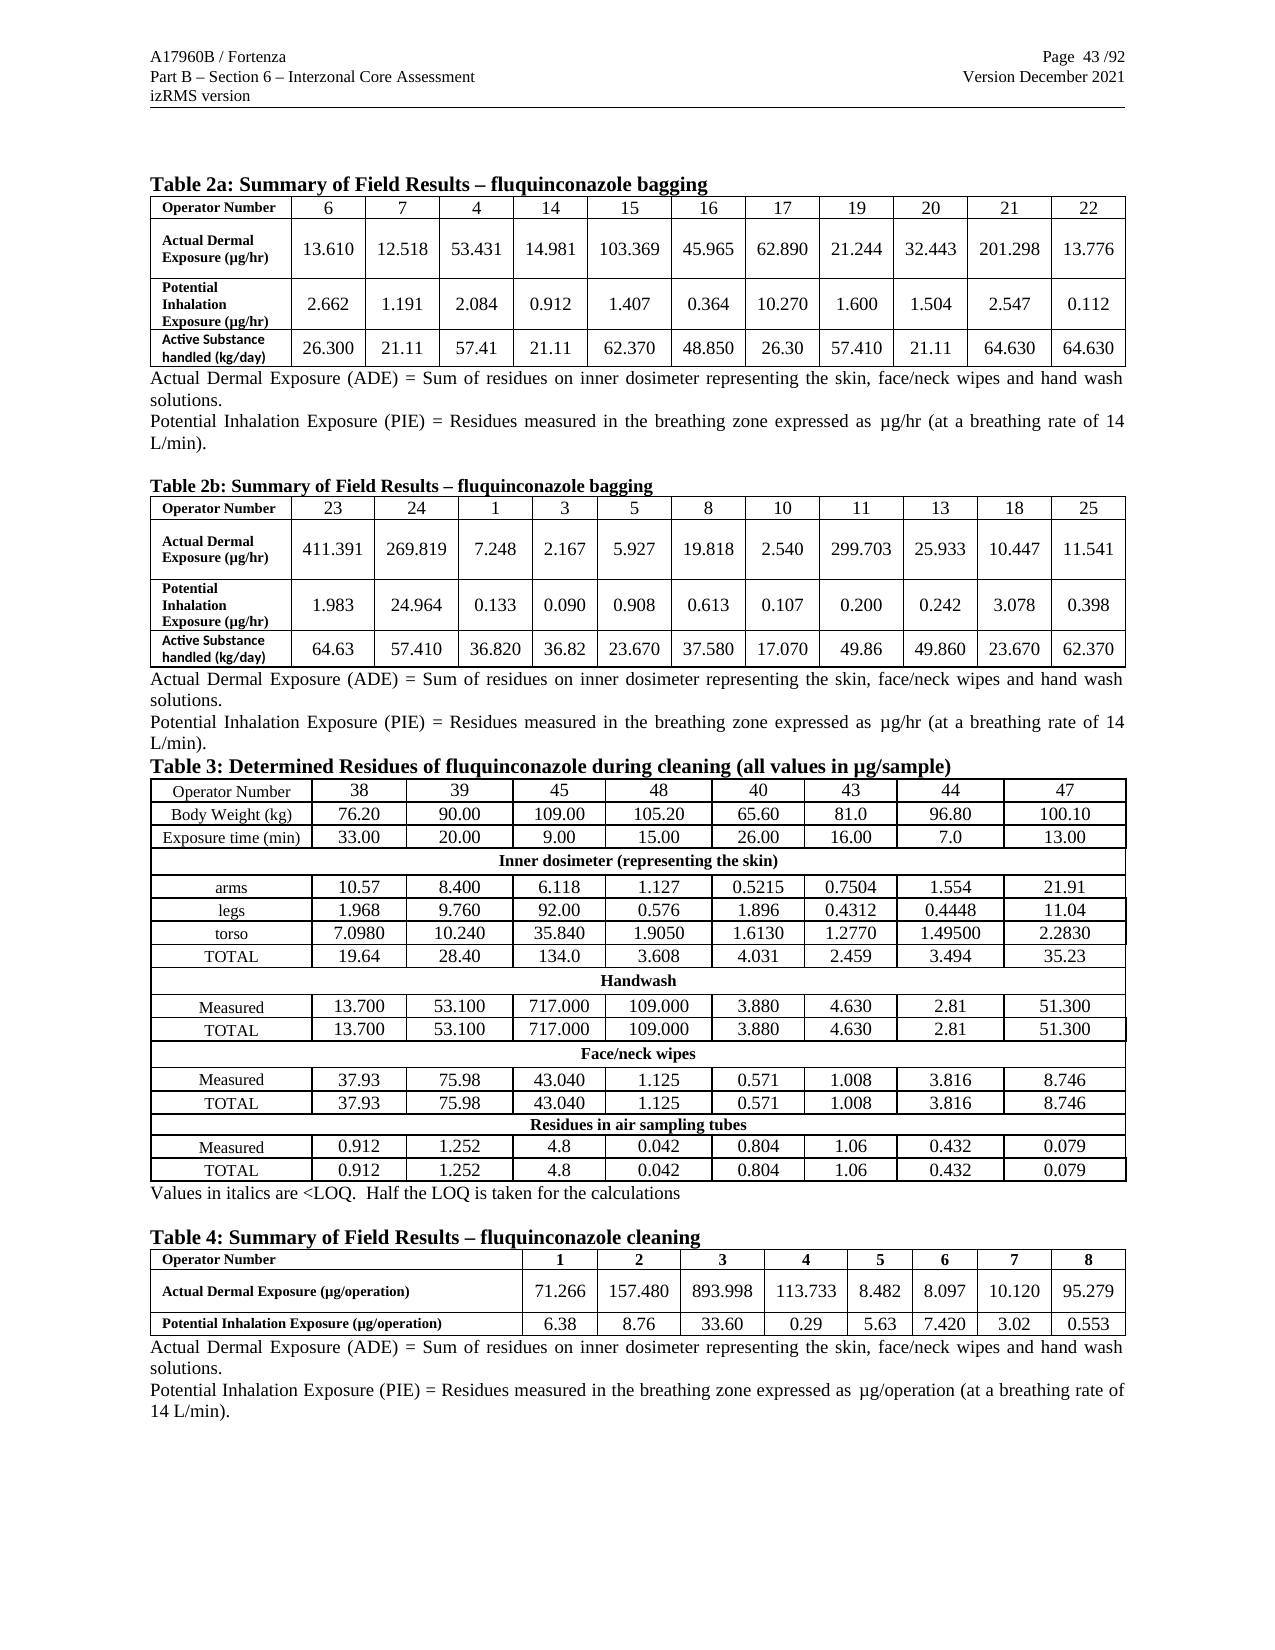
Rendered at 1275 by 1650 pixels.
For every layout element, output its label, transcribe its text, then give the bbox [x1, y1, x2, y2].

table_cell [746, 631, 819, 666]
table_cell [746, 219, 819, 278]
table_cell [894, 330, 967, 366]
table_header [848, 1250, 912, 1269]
text Actual Dermal Exposure (ADE) = Sum of residues on inner dosimeter representing the skin, face/neck wipes and hand wash solutions. [150, 668, 1125, 711]
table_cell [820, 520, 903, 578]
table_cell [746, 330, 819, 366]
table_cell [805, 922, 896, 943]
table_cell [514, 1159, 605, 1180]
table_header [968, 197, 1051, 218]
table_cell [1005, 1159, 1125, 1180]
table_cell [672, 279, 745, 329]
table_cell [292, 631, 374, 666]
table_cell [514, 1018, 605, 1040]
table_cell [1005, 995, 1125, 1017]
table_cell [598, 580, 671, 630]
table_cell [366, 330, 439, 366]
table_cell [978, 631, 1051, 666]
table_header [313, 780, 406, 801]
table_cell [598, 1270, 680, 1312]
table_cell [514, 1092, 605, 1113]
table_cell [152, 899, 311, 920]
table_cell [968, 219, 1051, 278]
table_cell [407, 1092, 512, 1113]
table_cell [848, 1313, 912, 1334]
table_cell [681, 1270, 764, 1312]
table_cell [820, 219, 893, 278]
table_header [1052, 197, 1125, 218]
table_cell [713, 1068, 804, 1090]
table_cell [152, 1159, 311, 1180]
text Actual Dermal Exposure (ADE) = Sum of residues on inner dosimeter representing the skin, face/neck wipes and hand wash solutions. [150, 367, 1125, 410]
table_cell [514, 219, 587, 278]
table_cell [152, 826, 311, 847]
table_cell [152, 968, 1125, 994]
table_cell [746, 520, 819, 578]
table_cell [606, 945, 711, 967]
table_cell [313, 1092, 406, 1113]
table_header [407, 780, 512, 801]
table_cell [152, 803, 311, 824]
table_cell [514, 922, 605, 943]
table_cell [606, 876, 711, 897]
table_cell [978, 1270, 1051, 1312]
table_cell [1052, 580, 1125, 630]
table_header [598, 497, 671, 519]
text Actual Dermal Exposure (ADE) = Sum of residues on inner dosimeter representing the skin, face/neck wipes and hand wash solutions. [150, 1336, 1125, 1379]
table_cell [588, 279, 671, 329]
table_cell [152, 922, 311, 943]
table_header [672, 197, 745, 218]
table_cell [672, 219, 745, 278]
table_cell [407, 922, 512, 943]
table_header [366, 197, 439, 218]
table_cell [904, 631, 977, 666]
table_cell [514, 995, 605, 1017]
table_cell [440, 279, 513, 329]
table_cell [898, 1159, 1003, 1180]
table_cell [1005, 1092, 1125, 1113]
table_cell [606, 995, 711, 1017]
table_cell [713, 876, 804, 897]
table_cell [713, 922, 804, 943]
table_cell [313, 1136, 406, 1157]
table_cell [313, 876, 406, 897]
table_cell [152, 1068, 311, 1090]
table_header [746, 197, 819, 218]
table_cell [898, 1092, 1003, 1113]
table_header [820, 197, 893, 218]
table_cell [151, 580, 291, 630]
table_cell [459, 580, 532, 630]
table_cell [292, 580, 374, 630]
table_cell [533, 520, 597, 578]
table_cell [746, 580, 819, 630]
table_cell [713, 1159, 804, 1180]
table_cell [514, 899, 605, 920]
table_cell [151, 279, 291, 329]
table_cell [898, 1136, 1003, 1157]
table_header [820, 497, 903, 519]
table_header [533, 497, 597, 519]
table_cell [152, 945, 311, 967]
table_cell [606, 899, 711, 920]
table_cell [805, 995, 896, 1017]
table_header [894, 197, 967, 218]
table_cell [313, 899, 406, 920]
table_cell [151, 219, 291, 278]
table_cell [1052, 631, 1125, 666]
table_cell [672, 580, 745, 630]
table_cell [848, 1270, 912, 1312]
text Table 2a: Summary of Field Results – fluquinconazole bagging [150, 172, 1125, 196]
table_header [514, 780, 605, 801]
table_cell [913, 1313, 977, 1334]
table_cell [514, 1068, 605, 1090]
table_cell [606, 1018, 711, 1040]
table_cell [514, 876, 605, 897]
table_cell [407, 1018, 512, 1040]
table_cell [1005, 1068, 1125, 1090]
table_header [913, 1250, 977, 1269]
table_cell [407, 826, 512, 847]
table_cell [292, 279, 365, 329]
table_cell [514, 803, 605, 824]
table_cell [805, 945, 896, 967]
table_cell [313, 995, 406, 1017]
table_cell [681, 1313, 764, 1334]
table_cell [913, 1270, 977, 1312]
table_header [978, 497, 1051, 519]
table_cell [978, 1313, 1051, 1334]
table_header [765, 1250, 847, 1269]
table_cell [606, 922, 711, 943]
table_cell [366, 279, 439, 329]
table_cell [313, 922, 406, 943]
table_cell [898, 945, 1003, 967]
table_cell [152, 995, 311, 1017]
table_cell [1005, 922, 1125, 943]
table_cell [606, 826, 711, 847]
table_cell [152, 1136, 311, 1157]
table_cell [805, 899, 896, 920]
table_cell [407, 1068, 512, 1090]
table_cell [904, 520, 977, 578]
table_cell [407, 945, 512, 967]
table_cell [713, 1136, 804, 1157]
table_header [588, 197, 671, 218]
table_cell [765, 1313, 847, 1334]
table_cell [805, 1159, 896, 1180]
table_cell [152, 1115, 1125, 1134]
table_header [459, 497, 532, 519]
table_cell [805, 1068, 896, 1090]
text Potential Inhalation Exposure (PIE) = Residues measured in the breathing zone expressed as µg/hr (at a breathing rate of 14 L/min). [150, 410, 1125, 453]
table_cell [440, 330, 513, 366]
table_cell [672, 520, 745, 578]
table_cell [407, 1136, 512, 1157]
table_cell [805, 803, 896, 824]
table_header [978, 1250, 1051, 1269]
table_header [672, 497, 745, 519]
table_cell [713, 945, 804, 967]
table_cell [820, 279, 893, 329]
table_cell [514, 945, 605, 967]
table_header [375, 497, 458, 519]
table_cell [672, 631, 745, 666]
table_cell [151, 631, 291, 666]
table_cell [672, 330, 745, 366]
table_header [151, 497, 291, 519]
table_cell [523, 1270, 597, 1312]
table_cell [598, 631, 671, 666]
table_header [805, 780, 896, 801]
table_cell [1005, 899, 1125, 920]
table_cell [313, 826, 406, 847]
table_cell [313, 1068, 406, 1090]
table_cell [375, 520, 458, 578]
text Table 3: Determined Residues of fluquinconazole during cleaning (all values in µg/sample) [150, 754, 1125, 778]
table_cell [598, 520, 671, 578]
text Table 2b: Summary of Field Results – fluquinconazole bagging [150, 475, 1125, 496]
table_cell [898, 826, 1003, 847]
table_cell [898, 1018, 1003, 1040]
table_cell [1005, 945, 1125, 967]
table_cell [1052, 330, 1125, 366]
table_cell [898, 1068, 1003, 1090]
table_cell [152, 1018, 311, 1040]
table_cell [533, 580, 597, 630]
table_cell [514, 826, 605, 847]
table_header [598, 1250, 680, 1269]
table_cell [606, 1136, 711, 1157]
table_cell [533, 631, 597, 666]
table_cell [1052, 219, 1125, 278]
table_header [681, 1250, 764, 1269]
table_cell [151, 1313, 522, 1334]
text Potential Inhalation Exposure (PIE) = Residues measured in the breathing zone expressed as µg/hr (at a breathing rate of 14 L/min). [150, 711, 1125, 754]
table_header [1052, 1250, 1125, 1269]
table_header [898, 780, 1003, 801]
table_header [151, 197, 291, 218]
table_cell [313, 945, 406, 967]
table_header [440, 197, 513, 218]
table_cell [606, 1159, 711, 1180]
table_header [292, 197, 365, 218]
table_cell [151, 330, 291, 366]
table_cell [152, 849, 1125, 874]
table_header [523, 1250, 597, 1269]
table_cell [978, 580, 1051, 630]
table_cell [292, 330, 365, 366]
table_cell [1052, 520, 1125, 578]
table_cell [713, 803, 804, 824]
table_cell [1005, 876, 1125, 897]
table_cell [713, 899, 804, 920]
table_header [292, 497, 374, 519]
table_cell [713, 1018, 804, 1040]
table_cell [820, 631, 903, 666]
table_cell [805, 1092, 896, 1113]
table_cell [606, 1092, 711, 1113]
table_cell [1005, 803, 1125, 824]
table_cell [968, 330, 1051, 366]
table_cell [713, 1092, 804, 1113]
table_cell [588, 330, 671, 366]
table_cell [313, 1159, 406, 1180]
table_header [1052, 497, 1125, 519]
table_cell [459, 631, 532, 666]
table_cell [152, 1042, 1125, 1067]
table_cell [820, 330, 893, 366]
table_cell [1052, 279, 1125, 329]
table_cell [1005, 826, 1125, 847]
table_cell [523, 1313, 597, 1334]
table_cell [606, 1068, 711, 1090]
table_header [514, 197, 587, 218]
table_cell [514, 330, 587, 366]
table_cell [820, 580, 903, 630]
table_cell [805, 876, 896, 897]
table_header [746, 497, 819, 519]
text Potential Inhalation Exposure (PIE) = Residues measured in the breathing zone expressed as µg/operation (at a breathing rate of 14 L/min). [150, 1379, 1125, 1422]
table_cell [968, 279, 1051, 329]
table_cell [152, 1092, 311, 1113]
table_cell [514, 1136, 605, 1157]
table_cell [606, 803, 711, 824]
text Table 4: Summary of Field Results – fluquinconazole cleaning [150, 1225, 1125, 1249]
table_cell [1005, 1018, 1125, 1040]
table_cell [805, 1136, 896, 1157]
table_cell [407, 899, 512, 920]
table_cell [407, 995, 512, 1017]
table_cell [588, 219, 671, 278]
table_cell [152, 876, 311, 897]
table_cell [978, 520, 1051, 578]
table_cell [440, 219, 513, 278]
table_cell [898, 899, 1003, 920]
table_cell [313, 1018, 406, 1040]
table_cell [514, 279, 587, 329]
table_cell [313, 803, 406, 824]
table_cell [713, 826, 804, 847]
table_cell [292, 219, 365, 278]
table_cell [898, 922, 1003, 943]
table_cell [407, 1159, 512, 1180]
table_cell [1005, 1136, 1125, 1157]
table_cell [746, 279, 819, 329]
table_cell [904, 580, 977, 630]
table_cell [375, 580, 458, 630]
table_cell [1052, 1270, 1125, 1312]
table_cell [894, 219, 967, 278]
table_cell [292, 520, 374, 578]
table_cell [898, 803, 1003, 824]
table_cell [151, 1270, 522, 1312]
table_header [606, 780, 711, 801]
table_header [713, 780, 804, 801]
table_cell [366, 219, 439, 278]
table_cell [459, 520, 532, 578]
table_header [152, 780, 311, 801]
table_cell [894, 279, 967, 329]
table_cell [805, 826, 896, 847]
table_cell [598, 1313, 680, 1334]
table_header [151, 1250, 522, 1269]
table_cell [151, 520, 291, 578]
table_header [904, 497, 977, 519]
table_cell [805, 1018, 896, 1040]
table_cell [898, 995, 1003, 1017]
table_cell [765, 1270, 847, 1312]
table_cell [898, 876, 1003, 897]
text Values in italics are <LOQ. Half the LOQ is taken for the calculations [150, 1182, 1125, 1203]
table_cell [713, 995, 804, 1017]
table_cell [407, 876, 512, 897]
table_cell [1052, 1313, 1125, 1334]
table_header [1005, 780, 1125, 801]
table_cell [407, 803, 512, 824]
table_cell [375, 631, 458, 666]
